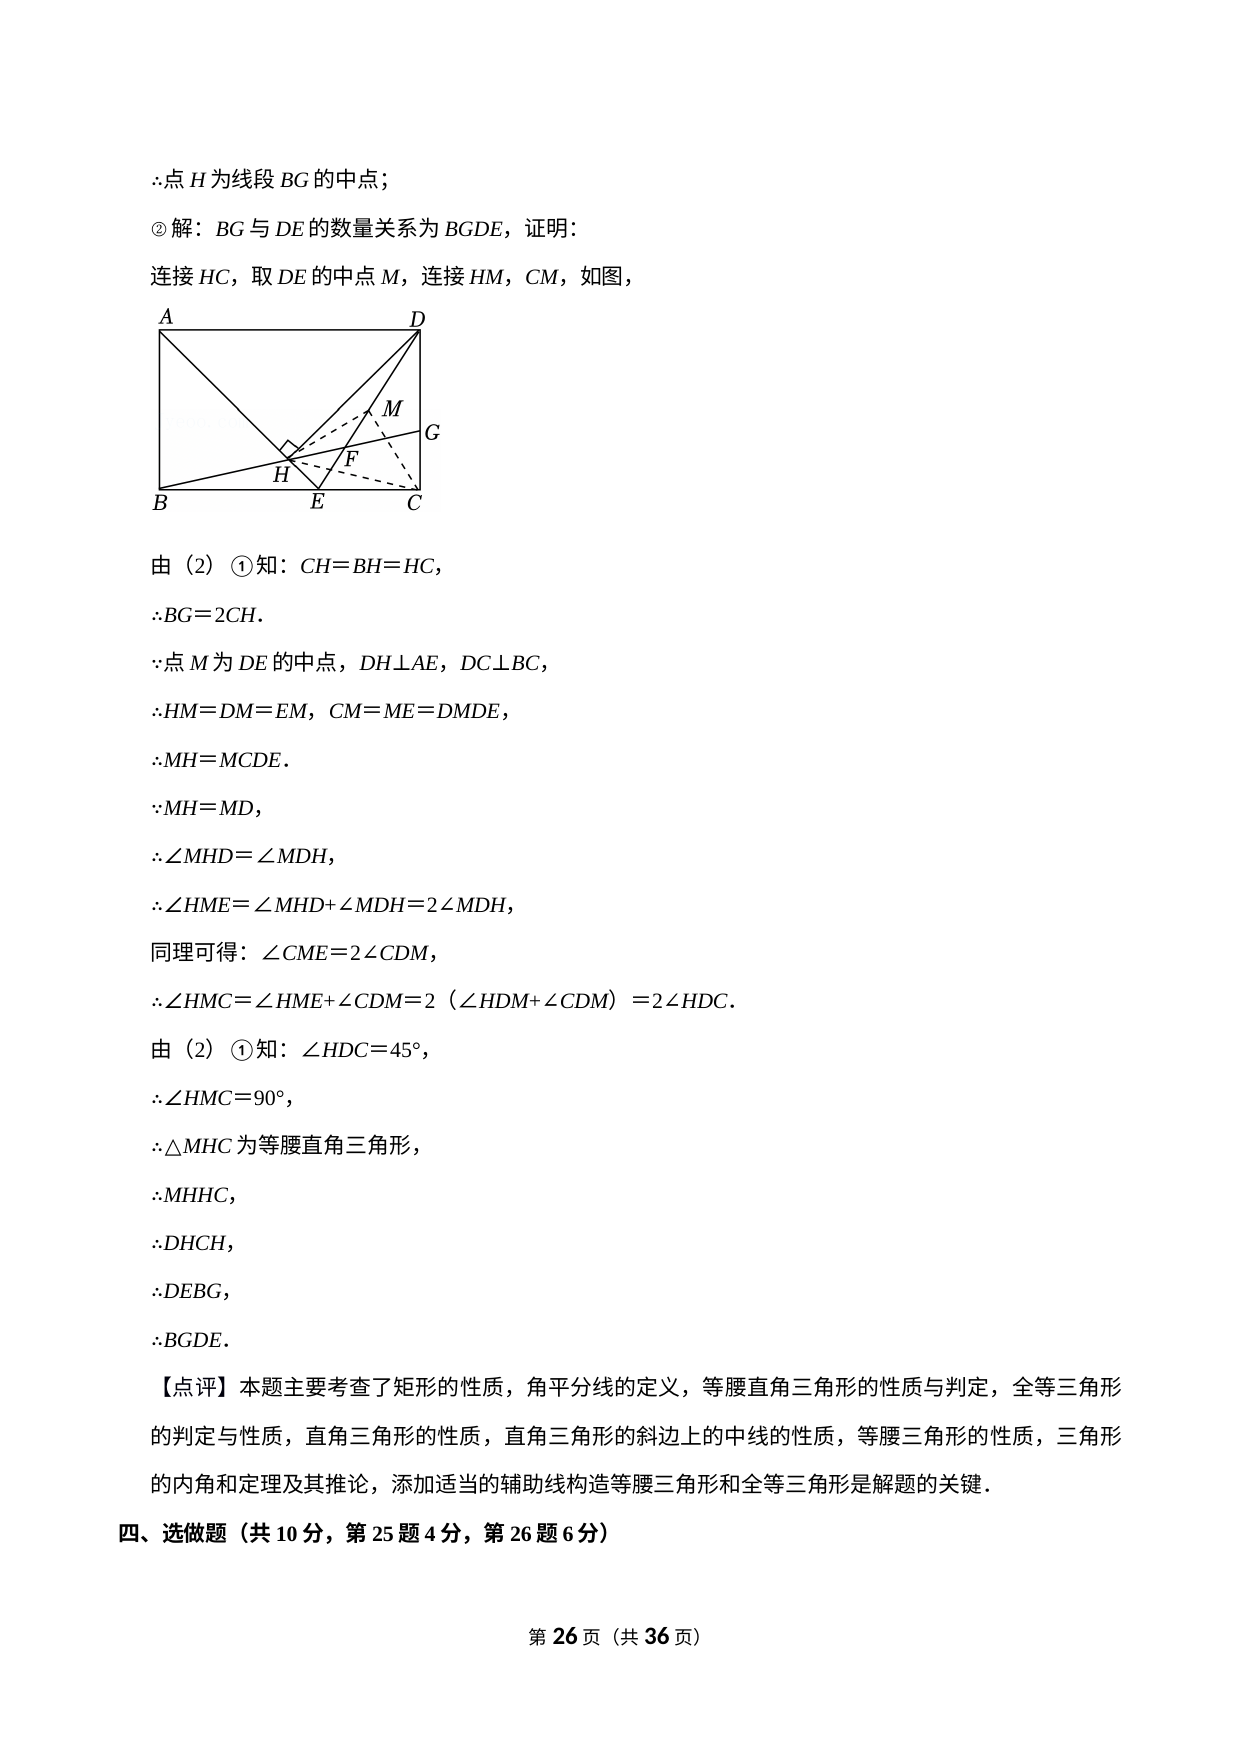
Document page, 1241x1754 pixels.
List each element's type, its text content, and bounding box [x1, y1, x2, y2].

text ∴∠HMC＝∠HME+∠CDM＝2（∠HDM+∠CDM）＝2∠HDC． [151, 983, 1122, 1015]
text ∴BG＝2CH． [151, 596, 1122, 629]
text ∴BGDE． [151, 1321, 1122, 1354]
text ∵点M为DE的中点，DH⊥AE，DC⊥BC， [151, 644, 1122, 677]
text ∴∠HME＝∠MHD+∠MDH＝2∠MDH， [151, 886, 1122, 919]
text 同理可得：∠CME＝2∠CDM， [151, 934, 1122, 967]
text 连接HC，取DE的中点M，连接HM，CM，如图， [151, 259, 1122, 291]
text ∴DEBG， [151, 1273, 1122, 1305]
text ∴MHHC， [151, 1176, 1122, 1209]
text 四、选做题（共10分，第25题4分，第26题6分） [118, 1515, 1122, 1548]
text ∴DHCH， [151, 1224, 1122, 1257]
text 由（2）①知：∠HDC＝45°， [151, 1031, 1122, 1064]
text ∴△MHC为等腰直角三角形， [151, 1128, 1122, 1160]
text ②解：BG与DE的数量关系为BGDE，证明： [151, 210, 1122, 243]
text ∴∠HMC＝90°， [151, 1079, 1122, 1112]
text ∴∠MHD＝∠MDH， [151, 838, 1122, 870]
text 由（2）①知：CH＝BH＝HC， [151, 548, 1122, 580]
text ∵MH＝MD， [151, 789, 1122, 822]
text ∴MH＝MCDE． [151, 741, 1122, 774]
text 【点评】本题主要考查了矩形的性质，角平分线的定义，等腰直角三角形的性质与判定，全等三角形的判定与性质，直角三角形的性质，直角三角形的斜边上的中线的性质，等腰三角形的性质，三角形的内角和定理及其推论，添加适当的辅助线构造等腰三角形和全等三角形是解题的关键． [151, 1369, 1122, 1499]
text ∴点H为线段BG的中点； [151, 162, 1122, 194]
text ∴HM＝DM＝EM，CM＝ME＝DMDE， [151, 693, 1122, 725]
